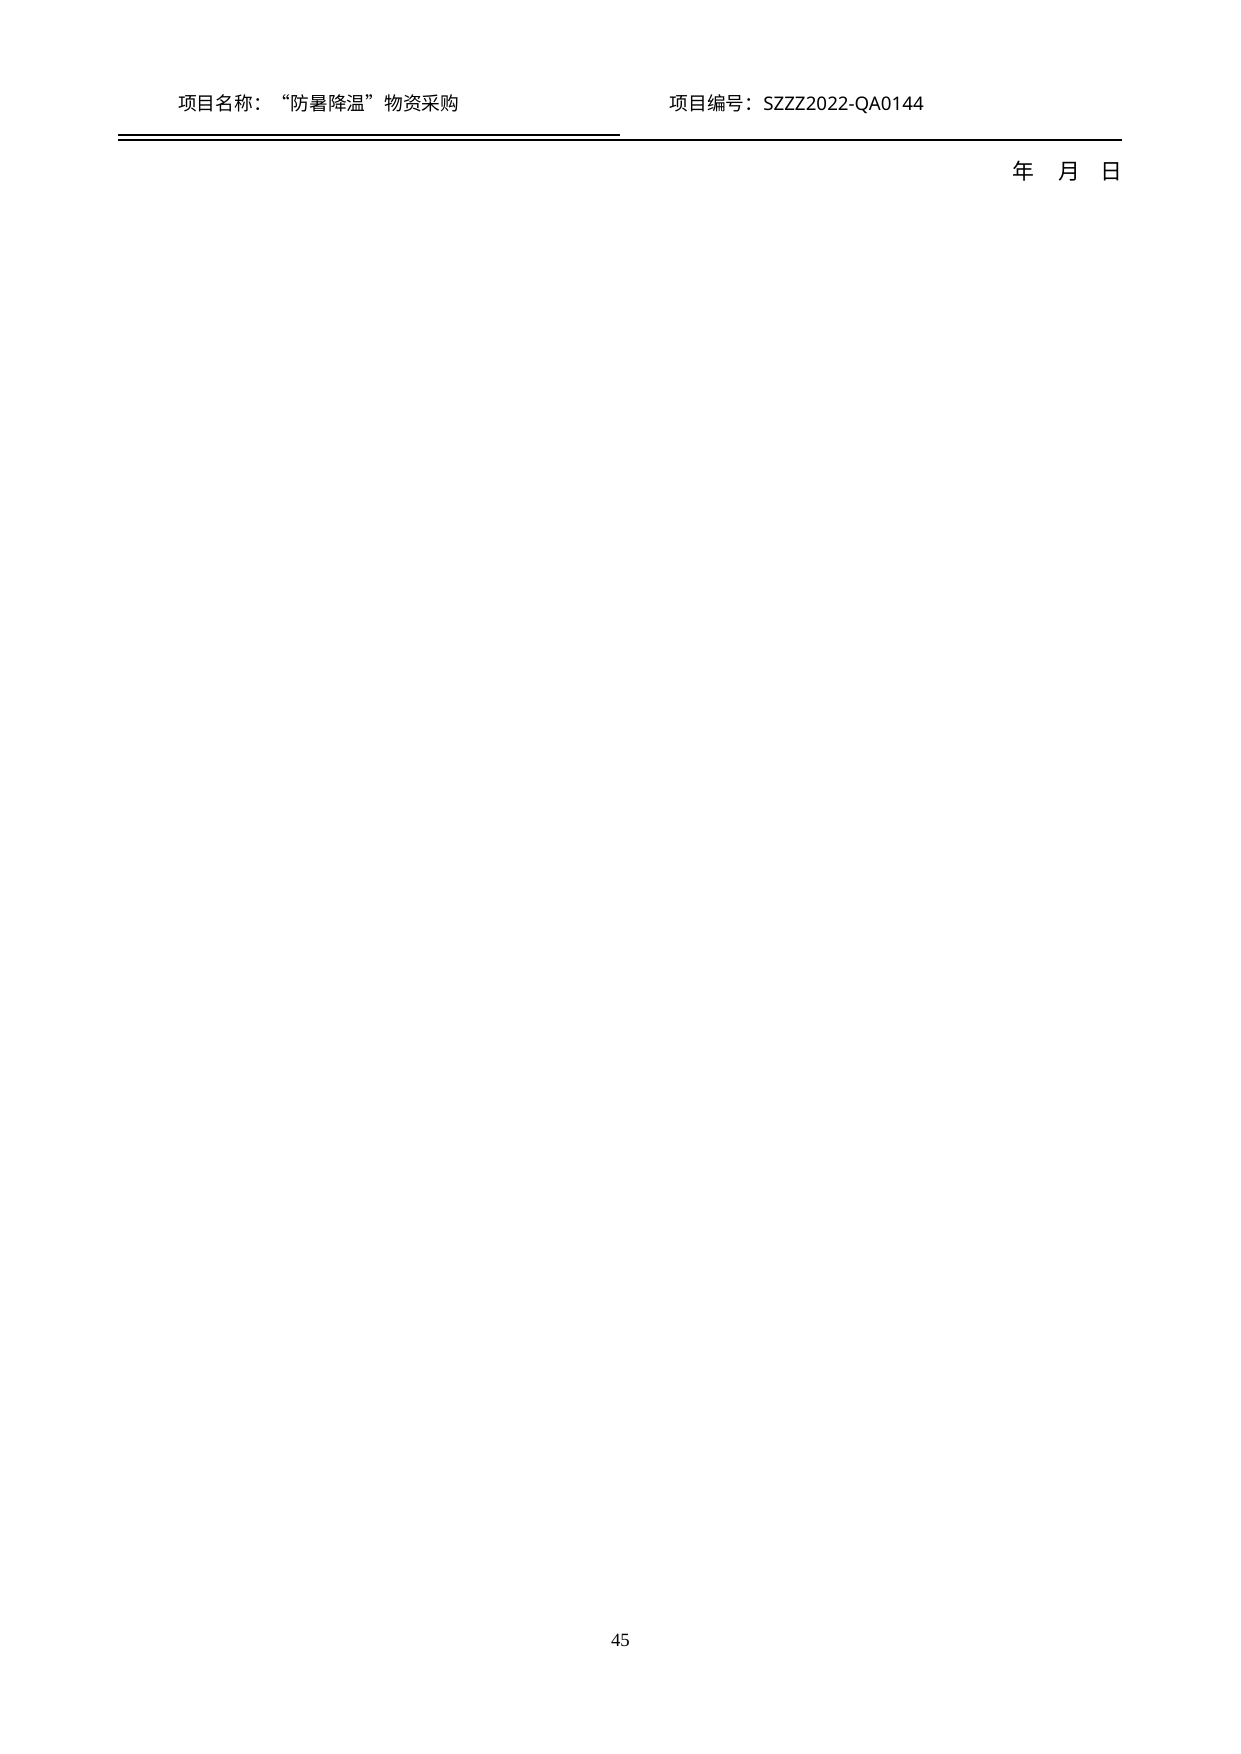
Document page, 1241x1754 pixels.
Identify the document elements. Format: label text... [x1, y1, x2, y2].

text 年 月 日 [118, 154, 1122, 186]
